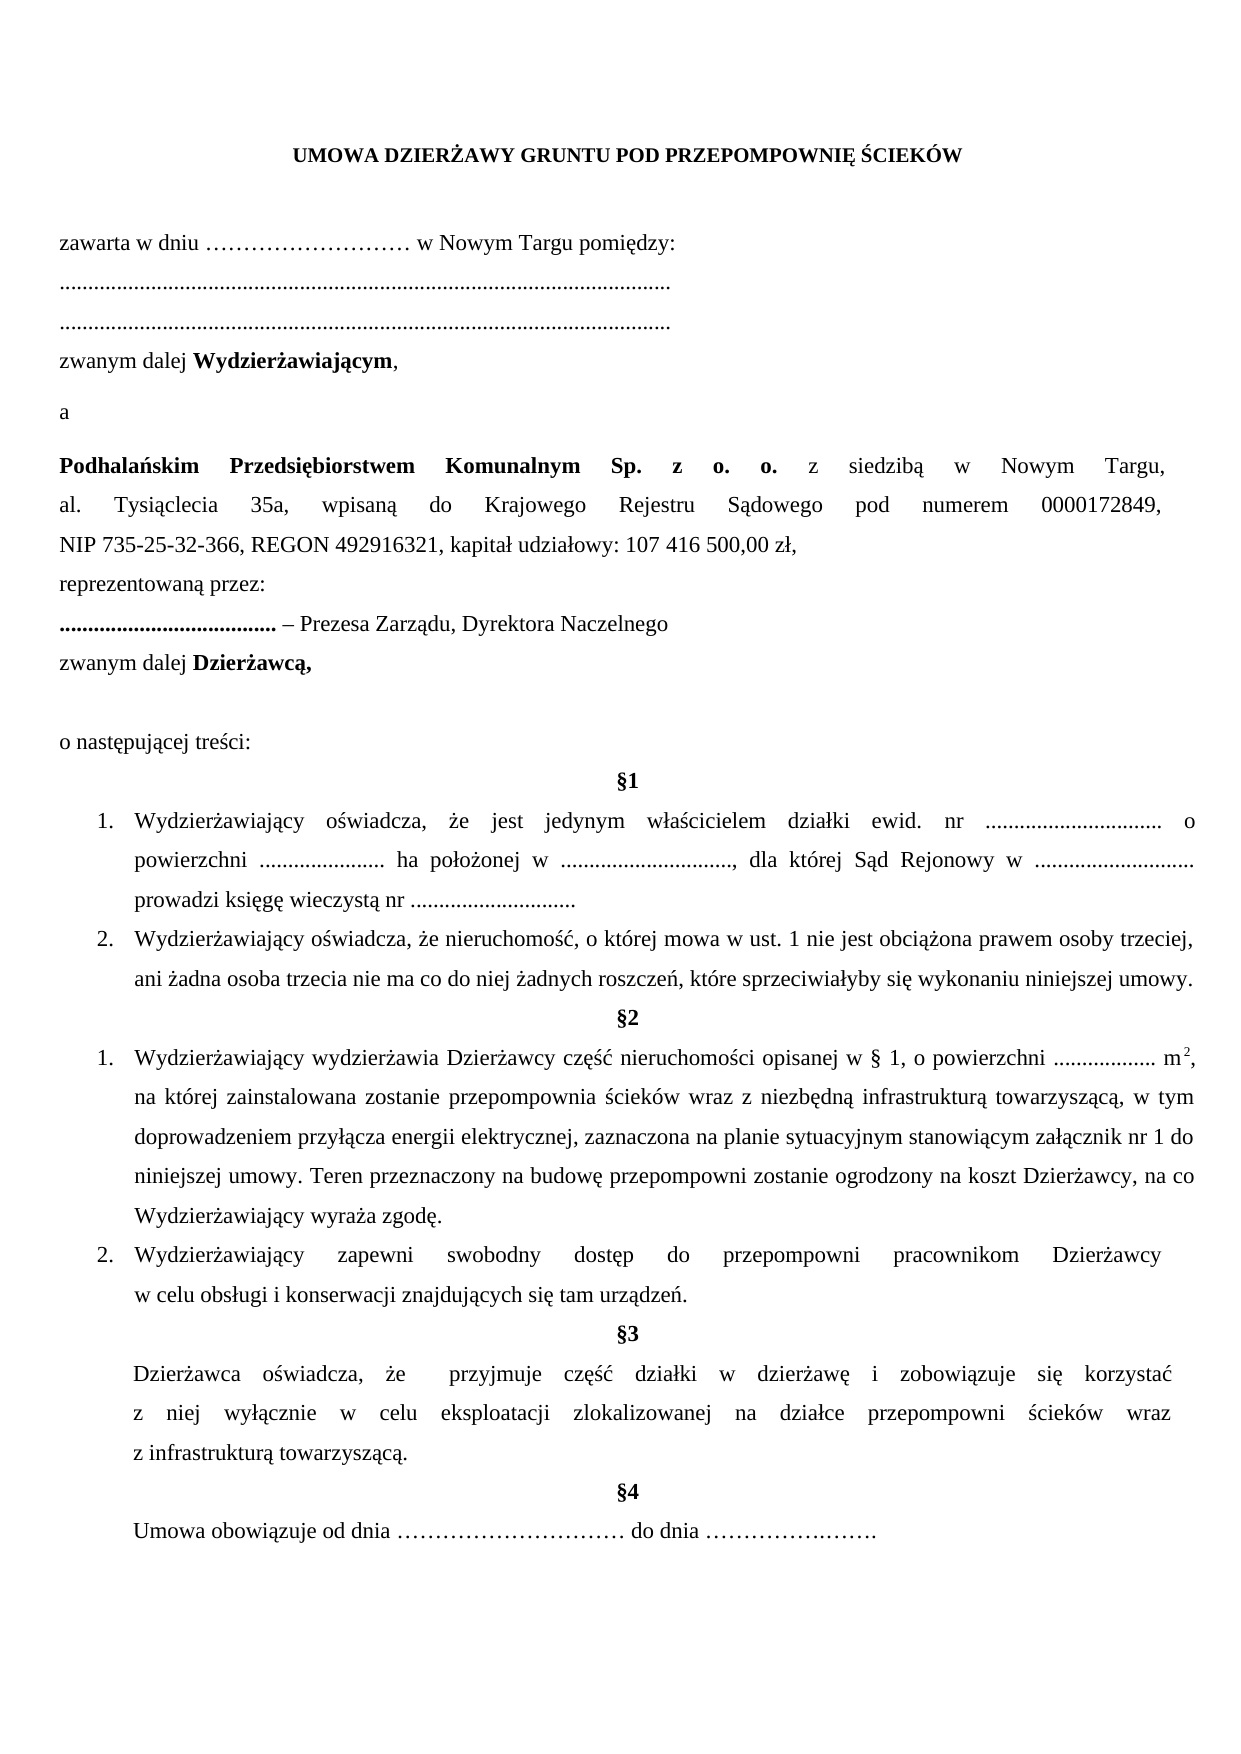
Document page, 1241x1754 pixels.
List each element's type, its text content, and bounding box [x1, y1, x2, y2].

text Umowa obowiązuje od dnia ………………………… do dnia …………….……. [59, 1518, 1196, 1544]
text a [59, 398, 1196, 424]
text o następującej treści: [59, 728, 1196, 754]
text Podhalańskim Przedsiębiorstwem Komunalnym Sp. z o. o. z siedzibą w Nowym Targu, al. Tysiąclecia 35a, wpisaną do Krajowego Rejestru Sądowego pod numerem 0000172849, NIP 735-25-32-366, REGON 492916321, kapitał udziałowy: 107 416 500,00 zł, [59, 452, 1196, 557]
text §2 [59, 1004, 1196, 1031]
text ...................................... – Prezesa Zarządu, Dyrektora Naczelnego [59, 609, 1196, 636]
text ........................................................................................................... [59, 308, 1196, 334]
text zwanym dalej Wydzierżawiającym, [59, 347, 1196, 374]
text zawarta w dniu ……………………… w Nowym Targu pomiędzy: [59, 229, 1196, 255]
text reprezentowaną przez: [59, 570, 1196, 596]
text Dzierżawca oświadcza, że przyjmuje część działki w dzierżawę i zobowiązuje się korzystać z niej wyłącznie w celu eksploatacji zlokalizowanej na działce przepompowni ścieków wraz z infrastrukturą towarzyszącą. [133, 1360, 1196, 1465]
list Wydzierżawiający oświadcza, że nieruchomość, o której mowa w ust. 1 nie jest obciążona prawem osoby trzeciej, ani żadna osoba trzecia nie ma co do niej żadnych roszczeń, które sprzeciwiałyby się wykonaniu niniejszej umowy. [97, 925, 1196, 991]
text ........................................................................................................... [59, 268, 1196, 295]
text §3 [59, 1320, 1196, 1347]
text §4 [59, 1478, 1196, 1504]
list Wydzierżawiający zapewni swobodny dostęp do przepompowni pracownikom Dzierżawcy w celu obsługi i konserwacji znajdujących się tam urządzeń. [97, 1241, 1196, 1307]
text §1 [59, 767, 1196, 794]
text UMOWA DZIERŻAWY GRUNTU POD PRZEPOMPOWNIĘ ŚCIEKÓW [59, 143, 1196, 167]
list Wydzierżawiający wydzierżawia Dzierżawcy część nieruchomości opisanej w § 1, o powierzchni .................. m2, na której zainstalowana zostanie przepompownia ścieków wraz z niezbędną infrastrukturą towarzyszącą, w tym doprowadzeniem przyłącza energii elektrycznej, zaznaczona na planie sytuacyjnym stanowiącym załącznik nr 1 do niniejszej umowy. Teren przeznaczony na budowę przepompowni zostanie ogrodzony na koszt Dzierżawcy, na co Wydzierżawiający wyraża zgodę. [97, 1044, 1196, 1228]
text zwanym dalej Dzierżawcą, [59, 649, 1196, 675]
list Wydzierżawiający oświadcza, że jest jedynym właścicielem działki ewid. nr ............................... o powierzchni ...................... ha położonej w .............................., dla której Sąd Rejonowy w ............................ prowadzi księgę wieczystą nr ............................. [97, 807, 1196, 912]
